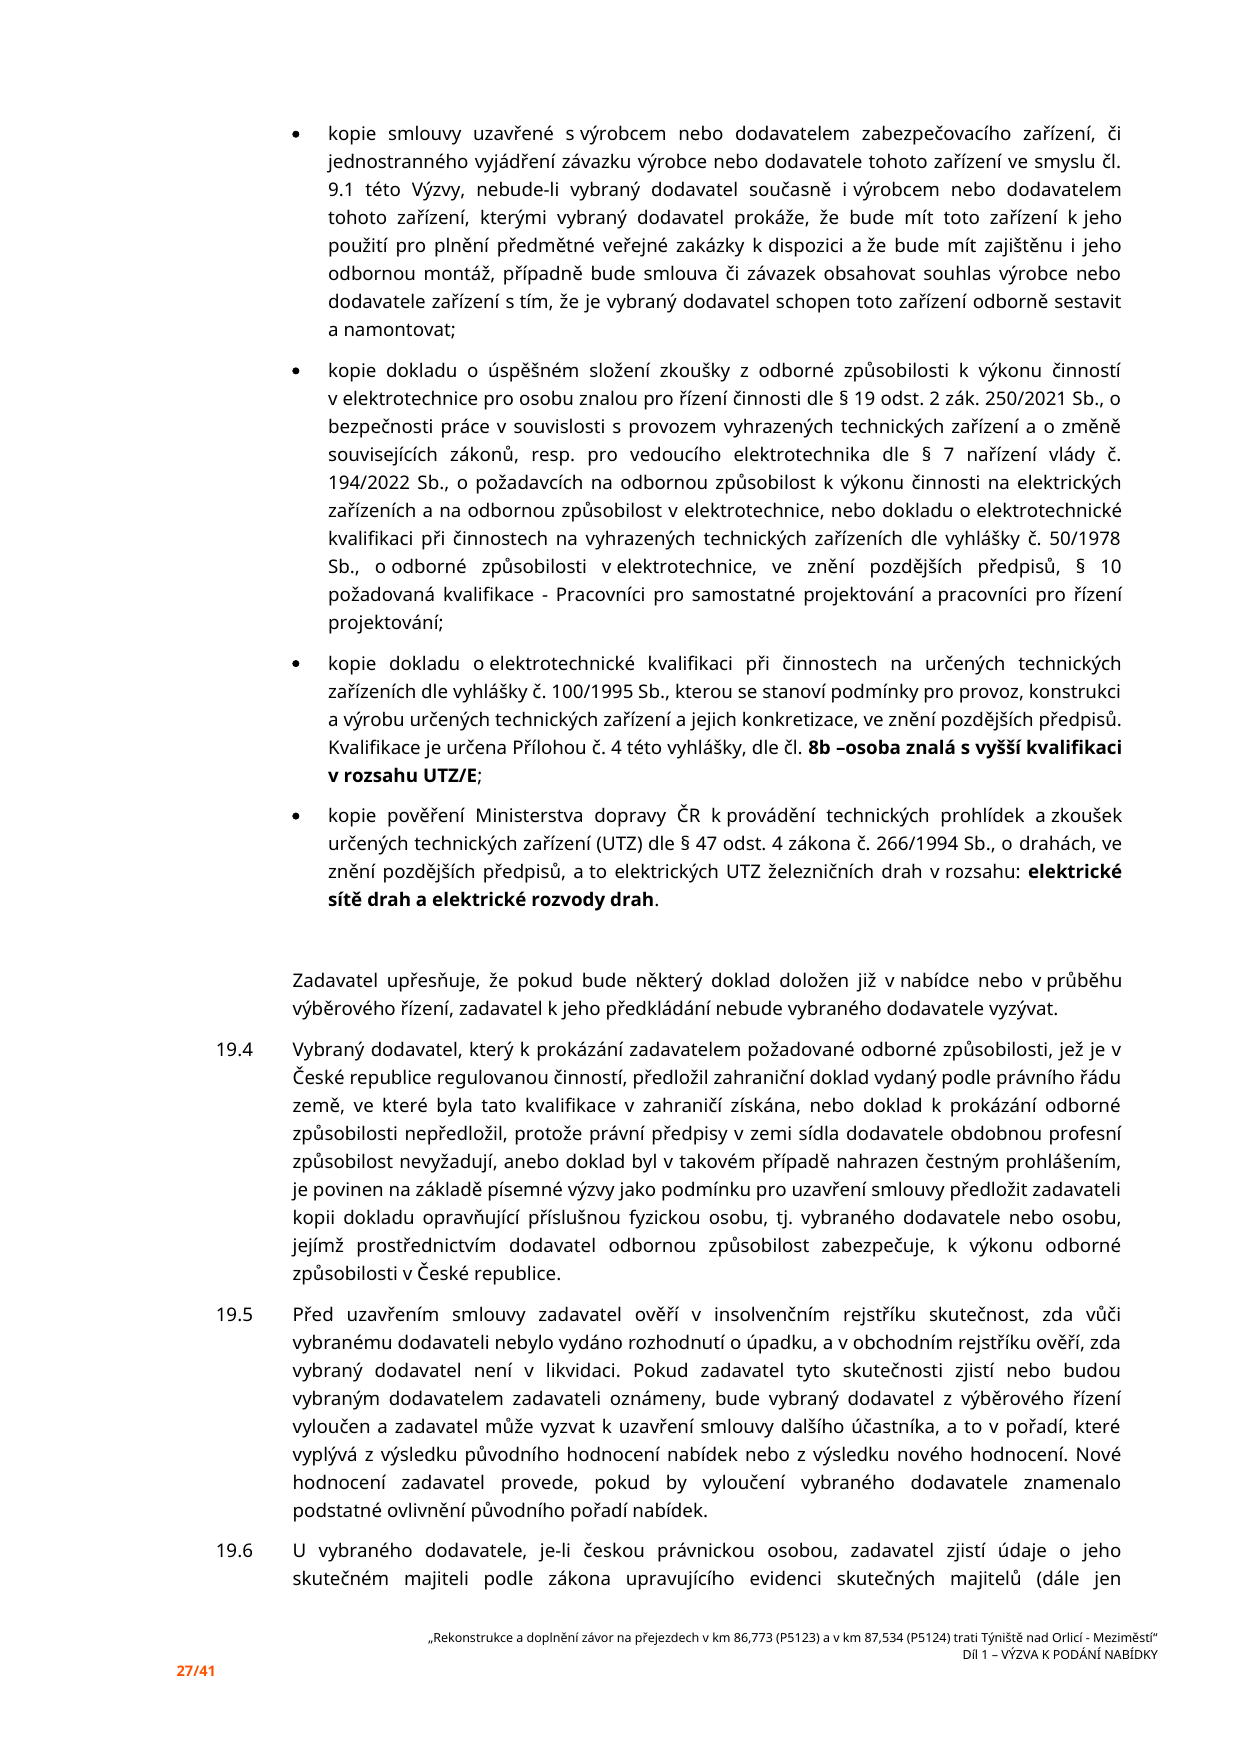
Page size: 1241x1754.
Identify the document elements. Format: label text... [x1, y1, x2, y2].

text kopie dokladu o elektrotechnické kvalifikaci při činnostech na určených technických zařízeních dle vyhlášky č. 100/1995 Sb., kterou se stanoví podmínky pro provoz, konstrukci a výrobu určených technických zařízení a jejich konkretizace, ve znění pozdějších předpisů. Kvalifikace je určena Přílohou č. 4 této vyhlášky, dle čl. 8b –osoba znalá s vyšší kvalifikaci v rozsahu UTZ/E; [292, 650, 1122, 788]
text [216, 1538, 1122, 1591]
text kopie smlouvy uzavřené s výrobcem nebo dodavatelem zabezpečovacího zařízení, či jednostranného vyjádření závazku výrobce nebo dodavatele tohoto zařízení ve smyslu čl. 9.1 této Výzvy, nebude-li vybraný dodavatel současně i výrobcem nebo dodavatelem tohoto zařízení, kterými vybraný dodavatel prokáže, že bude mít toto zařízení k jeho použití pro plnění předmětné veřejné zakázky k dispozici a že bude mít zajištěnu i jeho odbornou montáž, případně bude smlouva či závazek obsahovat souhlas výrobce nebo dodavatele zařízení s tím, že je vybraný dodavatel schopen toto zařízení odborně sestavit a namontovat; [292, 121, 1122, 342]
text kopie dokladu o úspěšném složení zkoušky z odborné způsobilosti k výkonu činností v elektrotechnice pro osobu znalou pro řízení činnosti dle § 19 odst. 2 zák. 250/2021 Sb., o bezpečnosti práce v souvislosti s provozem vyhrazených technických zařízení a o změně souvisejících zákonů, resp. pro vedoucího elektrotechnika dle § 7 nařízení vlády č. 194/2022 Sb., o požadavcích na odbornou způsobilost k výkonu činnosti na elektrických zařízeních a na odbornou způsobilost v elektrotechnice, nebo dokladu o elektrotechnické kvalifikaci při činnostech na vyhrazených technických zařízeních dle vyhlášky č. 50/1978 Sb., o odborné způsobilosti v elektrotechnice, ve znění pozdějších předpisů, § 10 požadovaná kvalifikace - Pracovníci pro samostatné projektování a pracovníci pro řízení projektování; [292, 357, 1122, 635]
text Zadavatel upřesňuje, že pokud bude některý doklad doložen již v nabídce nebo v průběhu výběrového řízení, zadavatel k jeho předkládání nebude vybraného dodavatele vyzývat. [292, 968, 1122, 1021]
text kopie pověření Ministerstva dopravy ČR k provádění technických prohlídek a zkoušek určených technických zařízení (UTZ) dle § 47 odst. 4 zákona č. 266/1994 Sb., o drahách, ve znění pozdějších předpisů, a to elektrických UTZ železničních drah v rozsahu: elektrické sítě drah a elektrické rozvody drah. [292, 803, 1122, 912]
text Před uzavřením smlouvy zadavatel ověří v insolvenčním rejstříku skutečnost, zda vůči vybranému dodavateli nebylo vydáno rozhodnutí o úpadku, a v obchodním rejstříku ověří, zda vybraný dodavatel není v likvidaci. Pokud zadavatel tyto skutečnosti zjistí nebo budou vybraným dodavatelem zadavateli oznámeny, bude vybraný dodavatel z výběrového řízení vyloučen a zadavatel může vyzvat k uzavření smlouvy dalšího účastníka, a to v pořadí, které vyplývá z výsledku původního hodnocení nabídek nebo z výsledku nového hodnocení. Nové hodnocení zadavatel provede, pokud by vyloučení vybraného dodavatele znamenalo podstatné ovlivnění původního pořadí nabídek. [216, 1301, 1122, 1523]
text Vybraný dodavatel, který k prokázání zadavatelem požadované odborné způsobilosti, jež je v České republice regulovanou činností, předložil zahraniční doklad vydaný podle právního řádu země, ve které byla tato kvalifikace v zahraničí získána, nebo doklad k prokázání odborné způsobilosti nepředložil, protože právní předpisy v zemi sídla dodavatele obdobnou profesní způsobilost nevyžadují, anebo doklad byl v takovém případě nahrazen čestným prohlášením, je povinen na základě písemné výzvy jako podmínku pro uzavření smlouvy předložit zadavateli kopii dokladu opravňující příslušnou fyzickou osobu, tj. vybraného dodavatele nebo osobu, jejímž prostřednictvím dodavatel odbornou způsobilost zabezpečuje, k výkonu odborné způsobilosti v České republice. [216, 1036, 1122, 1286]
